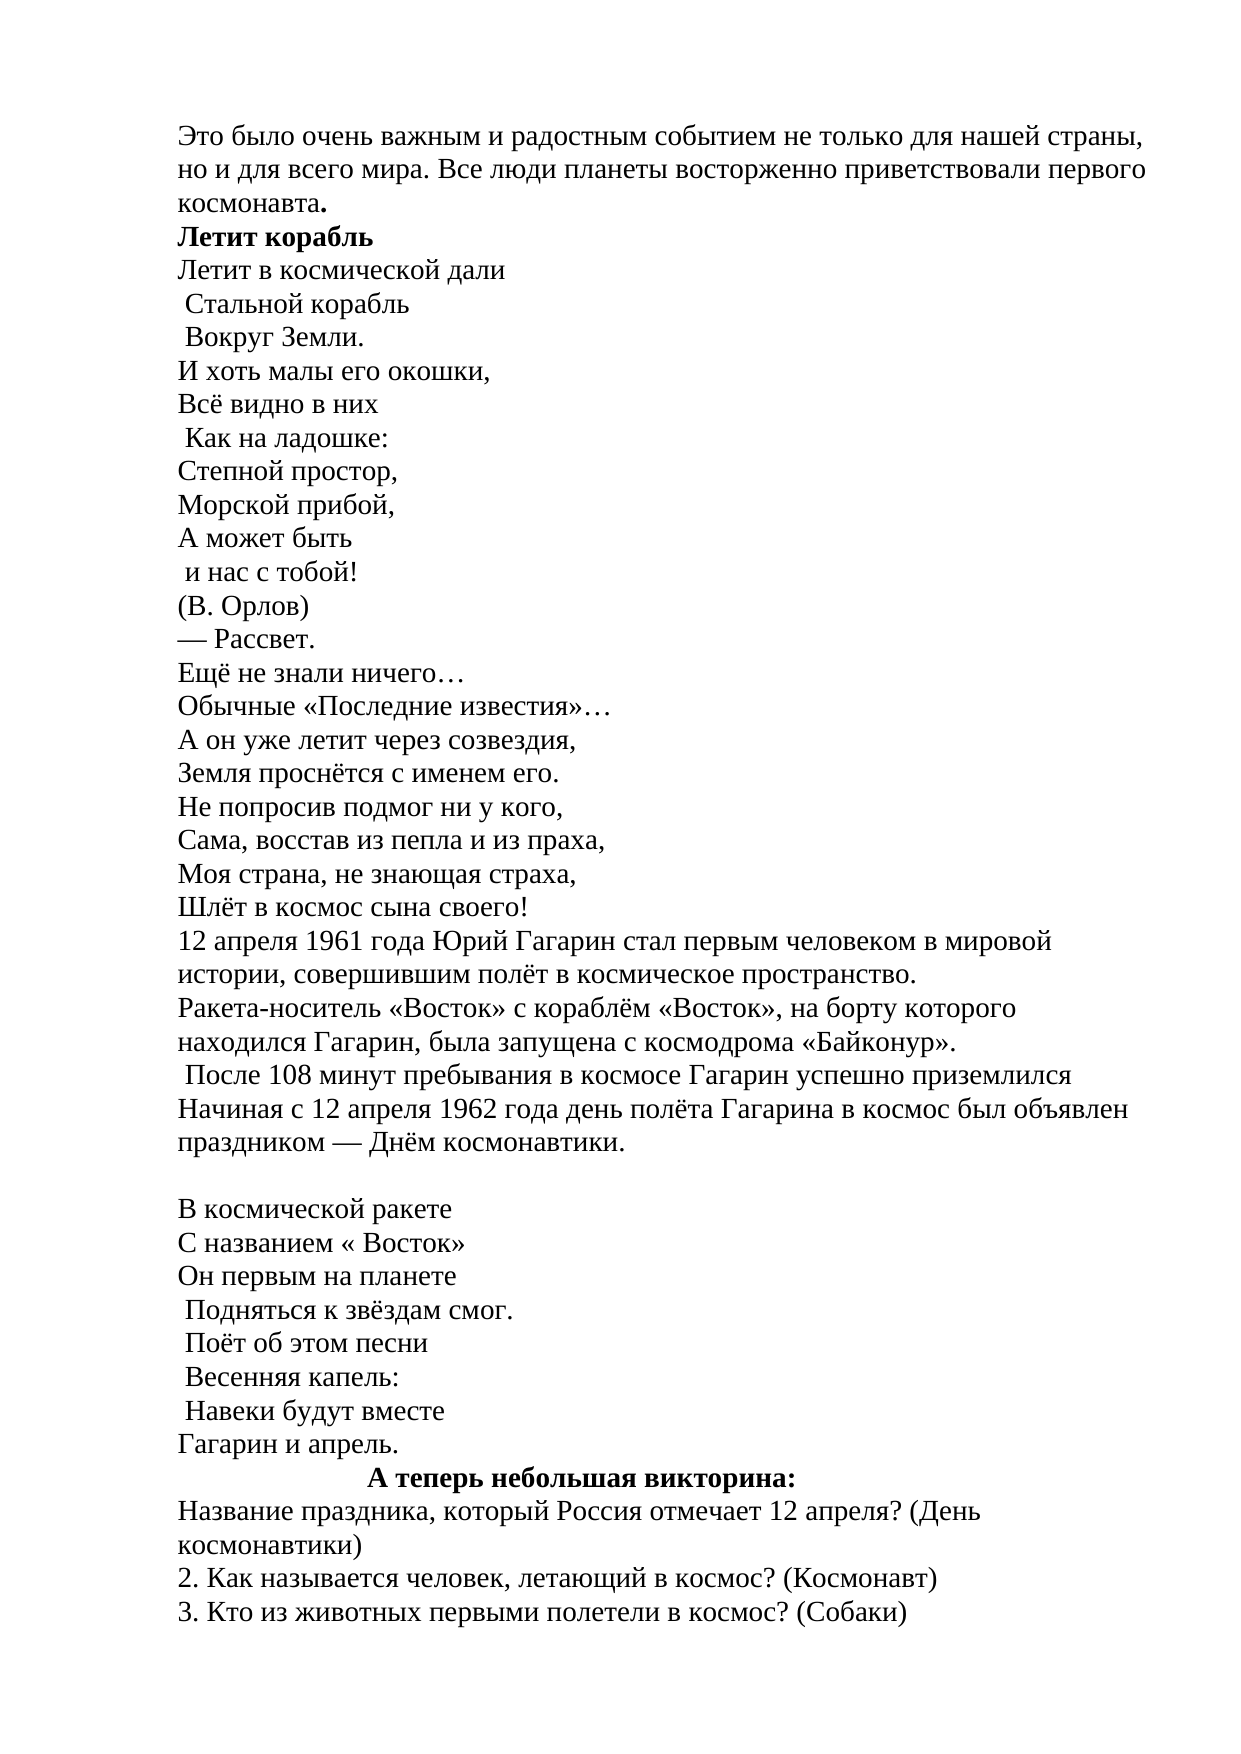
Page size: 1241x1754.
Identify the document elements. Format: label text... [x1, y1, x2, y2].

text В космической ракете [177, 1191, 1152, 1225]
text Степной простор, [177, 453, 1152, 487]
text Стальной корабль [177, 286, 1152, 319]
text Как на ладошке: [177, 420, 1152, 453]
text Морской прибой, [177, 487, 1152, 521]
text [177, 1493, 1152, 1627]
text Летит корабль [177, 219, 1152, 252]
text (В. Орлов) [177, 588, 1152, 621]
text А теперь небольшая викторина: [177, 1460, 1152, 1493]
text И хоть малы его окошки, [177, 353, 1152, 386]
text Поёт об этом песни [177, 1326, 1152, 1359]
text Сама, восстав из пепла и из праха, [177, 822, 1152, 856]
text Всё видно в них [177, 386, 1152, 420]
text После 108 минут пребывания в космосе Гагарин успешно приземлился Начиная с 12 апреля 1962 года день полёта Гагарина в космос был объявлен праздником — Днём космонавтики. [177, 1057, 1152, 1158]
text Шлёт в космос сына своего! [177, 889, 1152, 923]
text Подняться к звёздам смог. [177, 1292, 1152, 1326]
text и нас с тобой! [177, 554, 1152, 588]
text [177, 118, 1152, 219]
text Ракета-носитель «Восток» с кораблём «Восток», на борту которого находился Гагарин, была запущена с космодрома «Байконур». [177, 990, 1152, 1057]
text Гагарин и апрель. [177, 1426, 1152, 1460]
text Он первым на планете [177, 1258, 1152, 1292]
text Обычные «Последние известия»… [177, 688, 1152, 722]
text Вокруг Земли. [177, 319, 1152, 353]
text Летит в космической дали [177, 252, 1152, 286]
text Моя страна, не знающая страха, [177, 856, 1152, 889]
text А может быть [177, 521, 1152, 554]
text 12 апреля 1961 года Юрий Гагарин стал первым человеком в мировой истории, совершившим полёт в космическое пространство. [177, 923, 1152, 990]
text Земля проснётся с именем его. [177, 755, 1152, 789]
text Навеки будут вместе [177, 1393, 1152, 1426]
text — Рассвет. [177, 621, 1152, 655]
text Весенняя капель: [177, 1359, 1152, 1393]
text С названием « Восток» [177, 1225, 1152, 1258]
text Не попросив подмог ни у кого, [177, 789, 1152, 822]
text Ещё не знали ничего… [177, 655, 1152, 688]
text А он уже летит через созвездия, [177, 722, 1152, 755]
